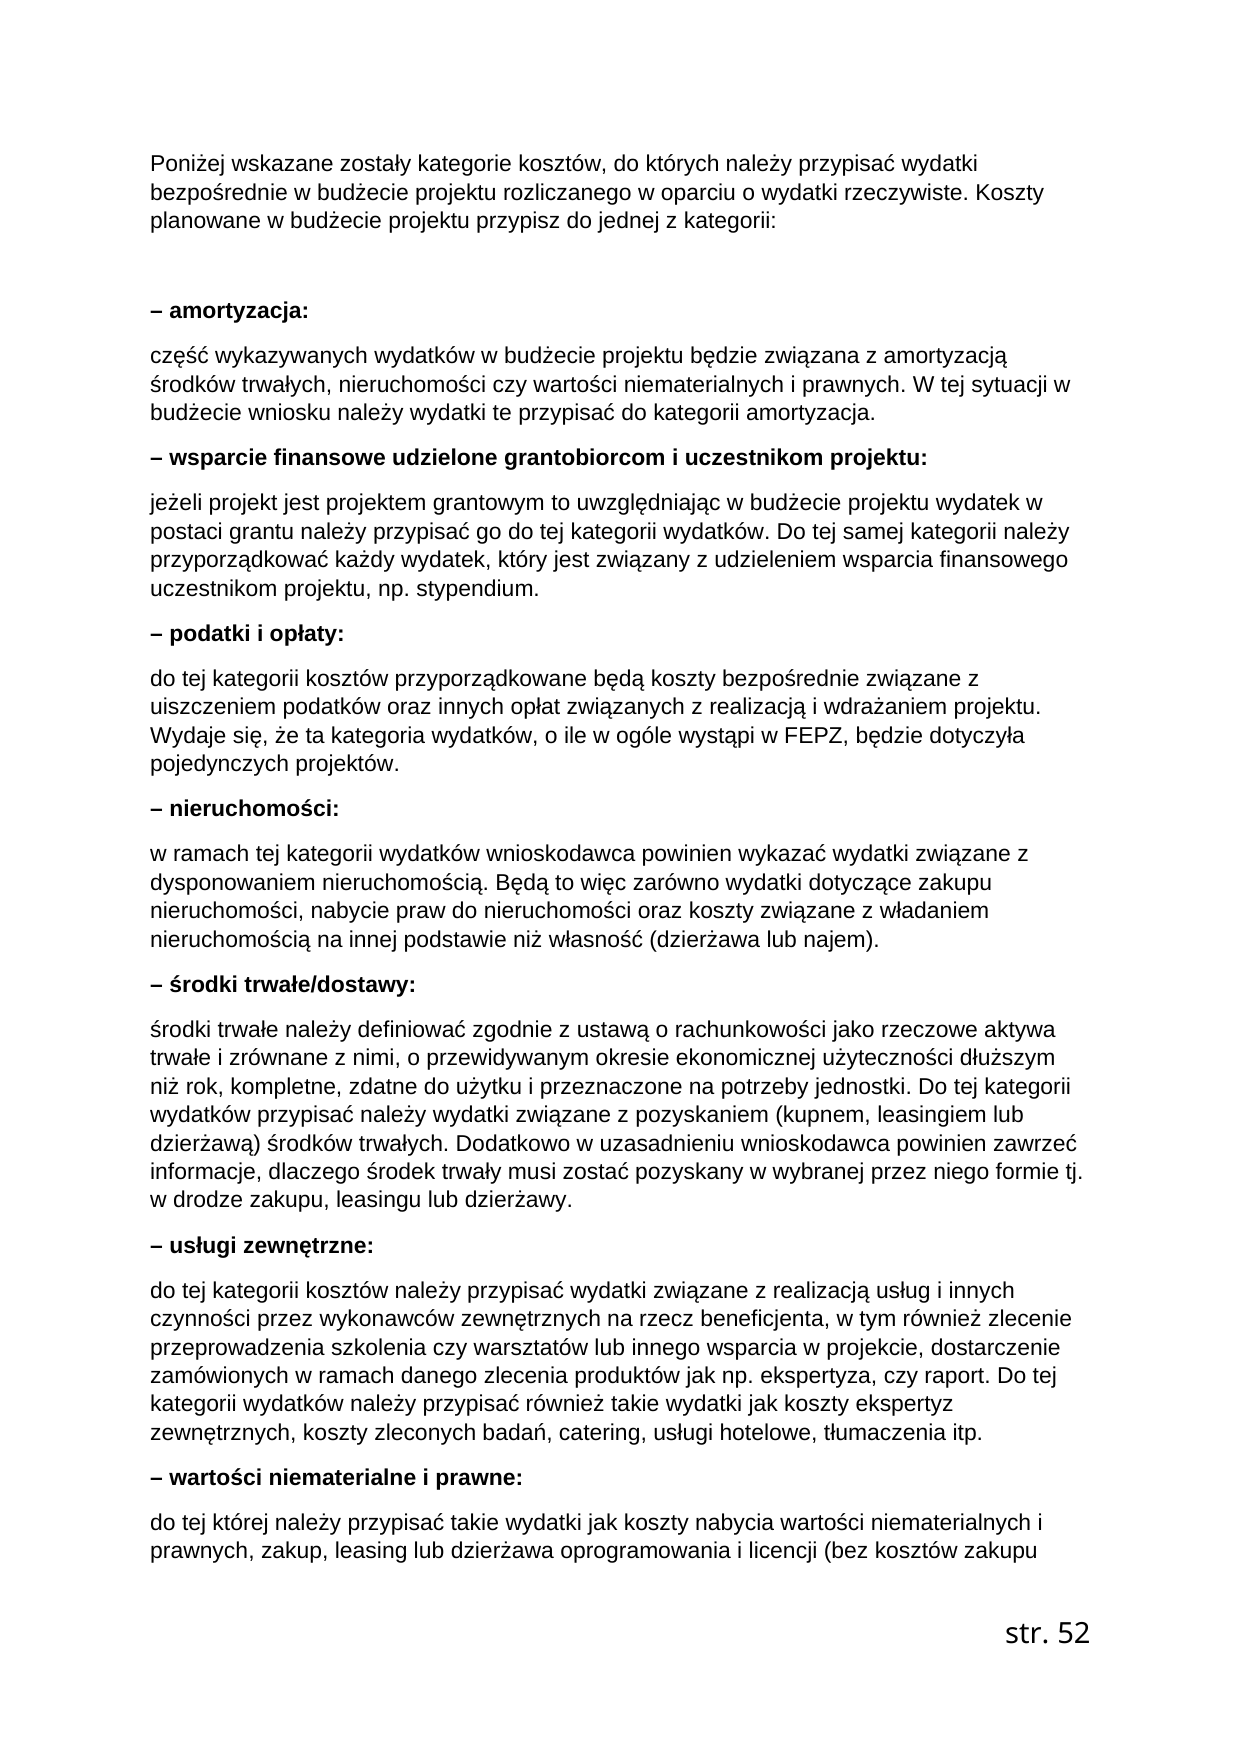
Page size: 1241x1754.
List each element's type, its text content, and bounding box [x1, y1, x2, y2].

text jeżeli projekt jest projektem grantowym to uwzględniając w budżecie projektu wydatek w postaci grantu należy przypisać go do tej kategorii wydatków. Do tej samej kategorii należy przyporządkować każdy wydatek, który jest związany z udzieleniem wsparcia finansowego uczestnikom projektu, np. stypendium. [150, 489, 1090, 601]
text – wartości niematerialne i prawne: [150, 1464, 1090, 1490]
text – podatki i opłaty: [150, 620, 1090, 646]
text – środki trwałe/dostawy: [150, 971, 1090, 997]
text – amortyzacja: [150, 297, 1090, 323]
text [150, 1509, 1090, 1564]
text Poniżej wskazane zostały kategorie kosztów, do których należy przypisać wydatki bezpośrednie w budżecie projektu rozliczanego w oparciu o wydatki rzeczywiste. Koszty planowane w budżecie projektu przypisz do jednej z kategorii: [150, 150, 1090, 233]
text – usługi zewnętrzne: [150, 1232, 1090, 1258]
text część wykazywanych wydatków w budżecie projektu będzie związana z amortyzacją środków trwałych, nieruchomości czy wartości niematerialnych i prawnych. W tej sytuacji w budżecie wniosku należy wydatki te przypisać do kategorii amortyzacja. [150, 342, 1090, 425]
text środki trwałe należy definiować zgodnie z ustawą o rachunkowości jako rzeczowe aktywa trwałe i zrównane z nimi, o przewidywanym okresie ekonomicznej użyteczności dłuższym niż rok, kompletne, zdatne do użytku i przeznaczone na potrzeby jednostki. Do tej kategorii wydatków przypisać należy wydatki związane z pozyskaniem (kupnem, leasingiem lub dzierżawą) środków trwałych. Dodatkowo w uzasadnieniu wnioskodawca powinien zawrzeć informacje, dlaczego środek trwały musi zostać pozyskany w wybranej przez niego formie tj. w drodze zakupu, leasingu lub dzierżawy. [150, 1016, 1090, 1213]
text – nieruchomości: [150, 795, 1090, 822]
text – wsparcie finansowe udzielone grantobiorcom i uczestnikom projektu: [150, 444, 1090, 471]
text do tej kategorii kosztów należy przypisać wydatki związane z realizacją usług i innych czynności przez wykonawców zewnętrznych na rzecz beneficjenta, w tym również zlecenie przeprowadzenia szkolenia czy warsztatów lub innego wsparcia w projekcie, dostarczenie zamówionych w ramach danego zlecenia produktów jak np. ekspertyza, czy raport. Do tej kategorii wydatków należy przypisać również takie wydatki jak koszty ekspertyz zewnętrznych, koszty zleconych badań, catering, usługi hotelowe, tłumaczenia itp. [150, 1277, 1090, 1445]
text do tej kategorii kosztów przyporządkowane będą koszty bezpośrednie związane z uiszczeniem podatków oraz innych opłat związanych z realizacją i wdrażaniem projektu. Wydaje się, że ta kategoria wydatków, o ile w ogóle wystąpi w FEPZ, będzie dotyczyła pojedynczych projektów. [150, 665, 1090, 776]
text w ramach tej kategorii wydatków wnioskodawca powinien wykazać wydatki związane z dysponowaniem nieruchomością. Będą to więc zarówno wydatki dotyczące zakupu nieruchomości, nabycie praw do nieruchomości oraz koszty związane z władaniem nieruchomością na innej podstawie niż własność (dzierżawa lub najem). [150, 840, 1090, 952]
